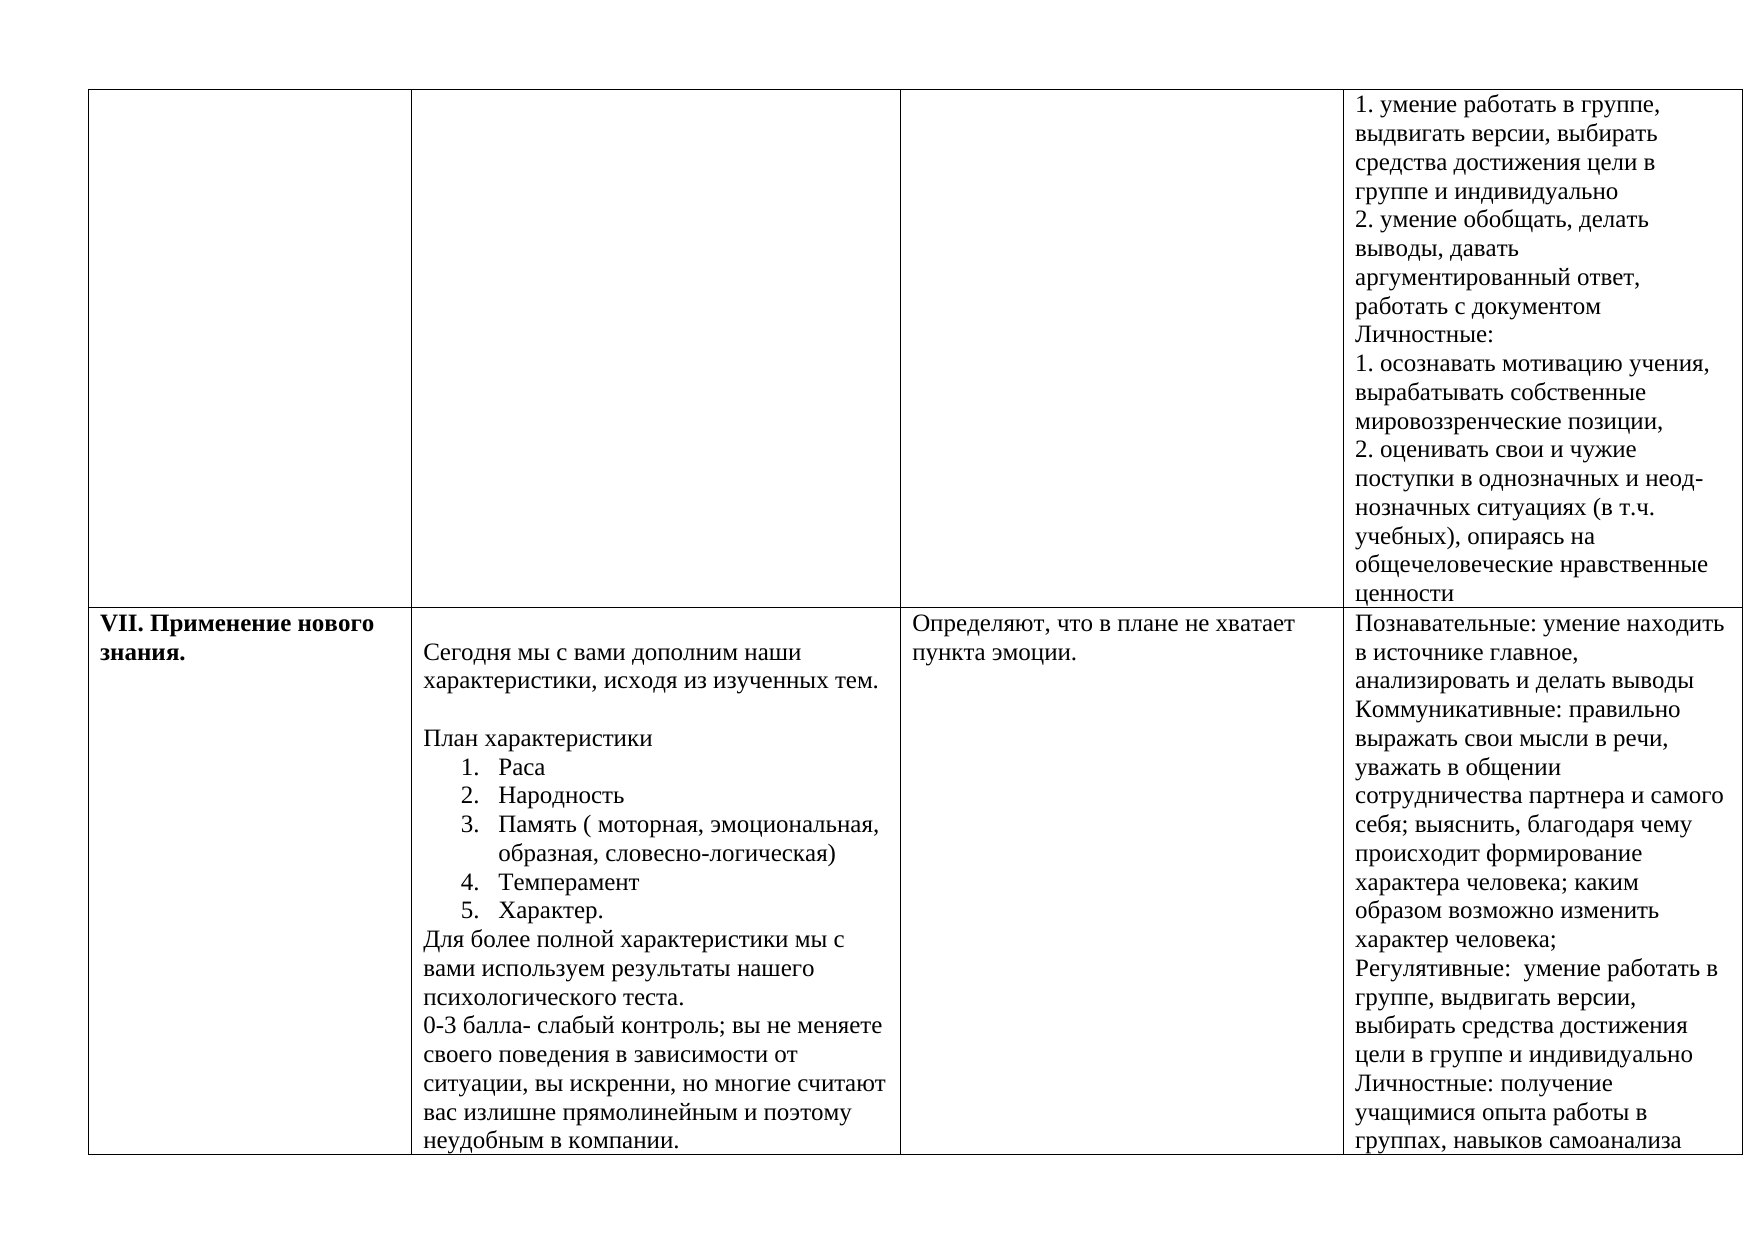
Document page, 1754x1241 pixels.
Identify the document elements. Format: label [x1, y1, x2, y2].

table_cell [1344, 608, 1742, 1154]
table_cell [901, 608, 1343, 1154]
table_cell [1344, 90, 1742, 607]
table_cell [412, 90, 900, 607]
table_cell [412, 608, 900, 1154]
table_cell [901, 90, 1343, 607]
table_cell [89, 608, 411, 1154]
table_cell [89, 90, 411, 607]
